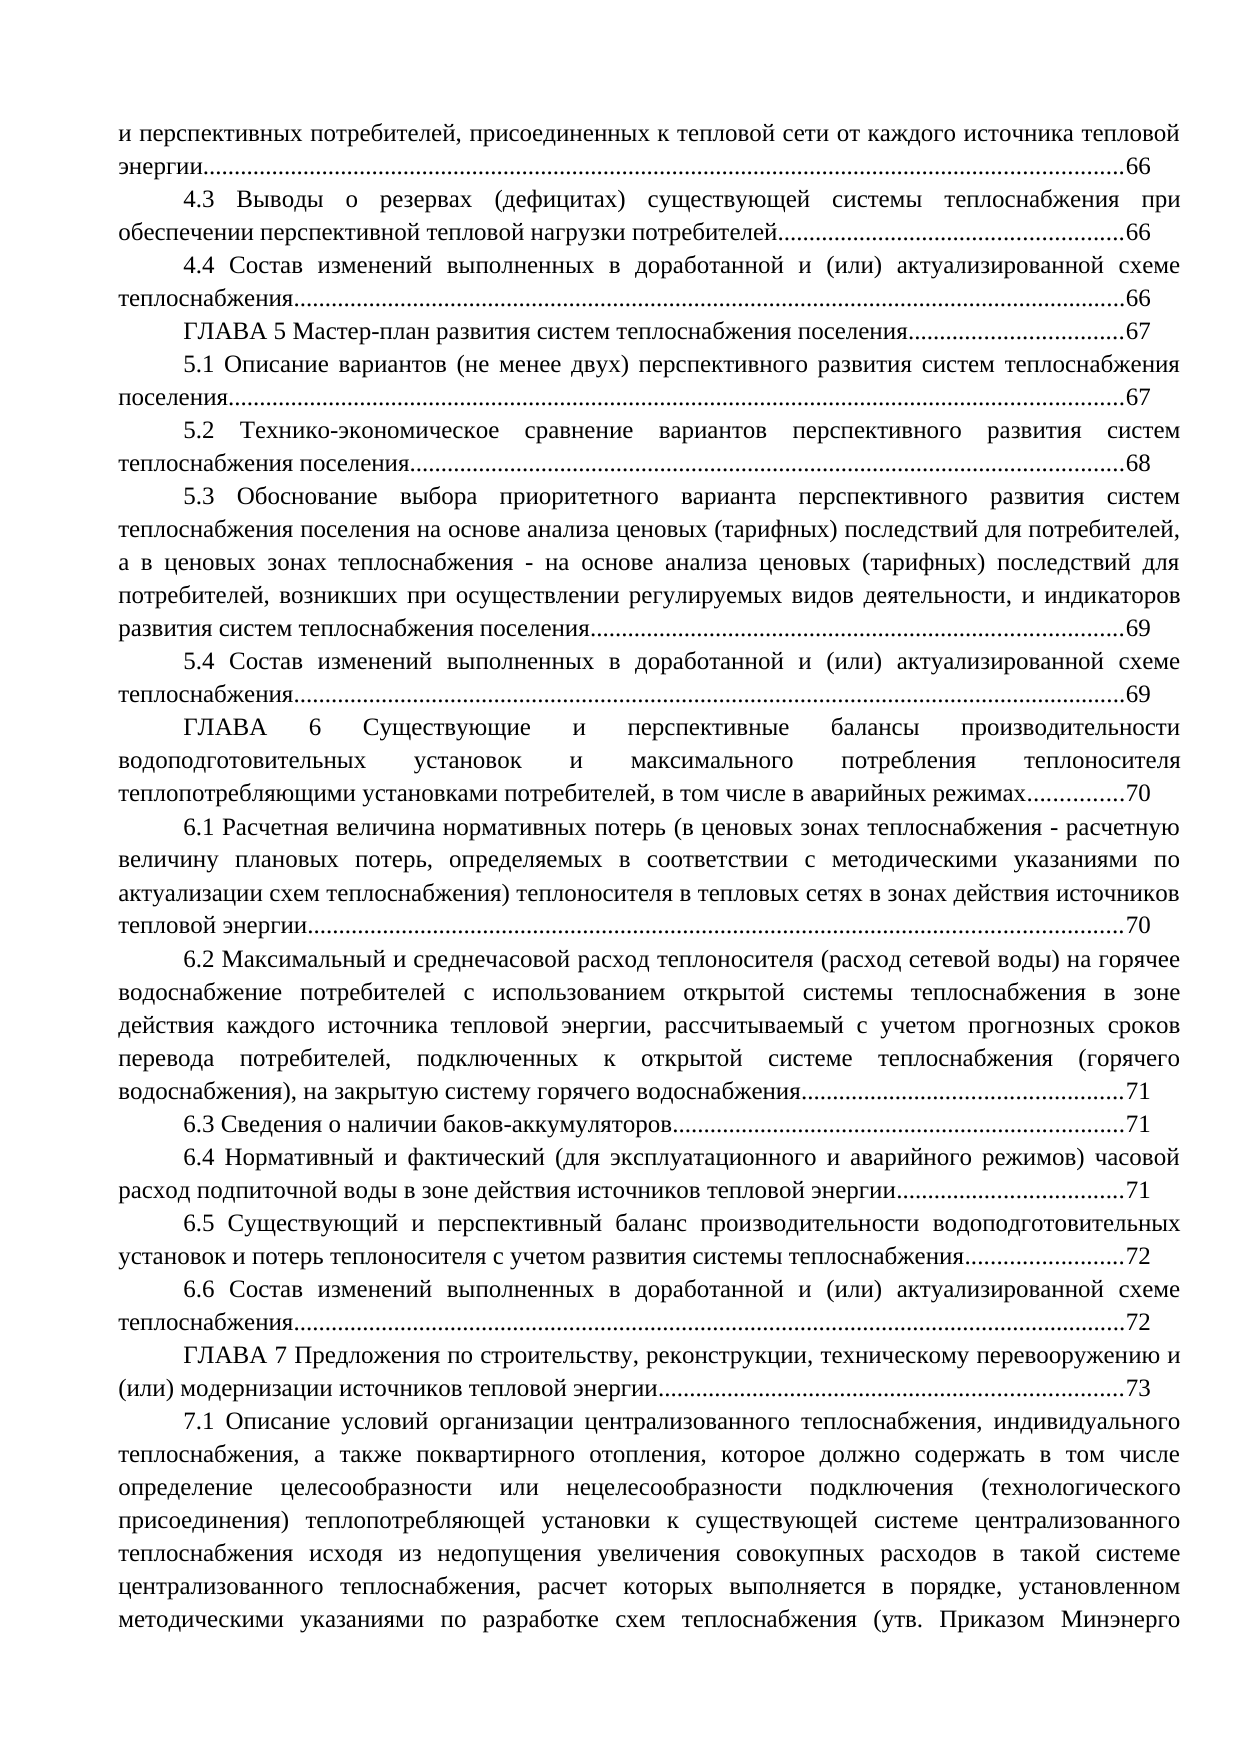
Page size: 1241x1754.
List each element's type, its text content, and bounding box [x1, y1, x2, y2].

text 6.2 Максимальный и среднечасовой расход теплоносителя (расход сетевой воды) на горячее водоснабжение потребителей с использованием открытой системы теплоснабжения в зоне действия каждого источника тепловой энергии, рассчитываемый с учетом прогнозных сроков перевода потребителей, подключенных к открытой системе теплоснабжения (горячего водоснабжения), на закрытую систему горячего водоснабжения 71 [118, 944, 1181, 1104]
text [118, 118, 1181, 180]
text 6.1 Расчетная величина нормативных потерь (в ценовых зонах теплоснабжения - расчетную величину плановых потерь, определяемых в соответствии с методическими указаниями по актуализации схем теплоснабжения) теплоносителя в тепловых сетях в зонах действия источников тепловой энергии 70 [118, 812, 1181, 939]
text ГЛАВА 5 Мастер-план развития систем теплоснабжения поселения 67 [118, 316, 292, 345]
text 6.5 Существующий и перспективный баланс производительности водоподготовительных установок и потерь теплоносителя с учетом развития системы теплоснабжения 72 [118, 1208, 1181, 1269]
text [118, 1406, 1181, 1633]
text 5.3 Обоснование выбора приоритетного варианта перспективного развития систем теплоснабжения поселения на основе анализа ценовых (тарифных) последствий для потребителей, а в ценовых зонах теплоснабжения - на основе анализа ценовых (тарифных) последствий для потребителей, возникших при осуществлении регулируемых видов деятельности, и индикаторов развития систем теплоснабжения поселения 69 [118, 481, 1181, 642]
text ГЛАВА 6 Существующие и перспективные балансы производительности водоподготовительных установок и максимального потребления теплоносителя теплопотребляющими установками потребителей, в том числе в аварийных режимах 70 [118, 712, 1181, 807]
text 6.6 Состав изменений выполненных в доработанной и (или) актуализированной схеме теплоснабжения 72 [118, 1274, 1181, 1336]
text 6.4 Нормативный и фактический (для эксплуатационного и аварийного режимов) часовой расход подпиточной воды в зоне действия источников тепловой энергии 71 [118, 1142, 1181, 1203]
text ГЛАВА 5 Мастер-план развития систем теплоснабжения поселения 67 [908, 316, 1181, 345]
text 4.3 Выводы о резервах (дефицитах) существующей системы теплоснабжения при обеспечении перспективной тепловой нагрузки потребителей 66 [118, 184, 1181, 246]
text 5.2 Технико-экономическое сравнение вариантов перспективного развития систем теплоснабжения поселения 68 [118, 415, 1181, 477]
text ГЛАВА 7 Предложения по строительству, реконструкции, техническому перевооружению и (или) модернизации источников тепловой энергии 73 [118, 1340, 1181, 1402]
text 5.1 Описание вариантов (не менее двух) перспективного развития систем теплоснабжения поселения 67 [118, 349, 1181, 411]
text 5.4 Состав изменений выполненных в доработанной и (или) актуализированной схеме теплоснабжения 69 [118, 646, 1181, 708]
text 4.4 Состав изменений выполненных в доработанной и (или) актуализированной схеме теплоснабжения 66 [118, 250, 1181, 312]
text 6.3 Сведения о наличии баков-аккумуляторов 71 [118, 1109, 1181, 1137]
